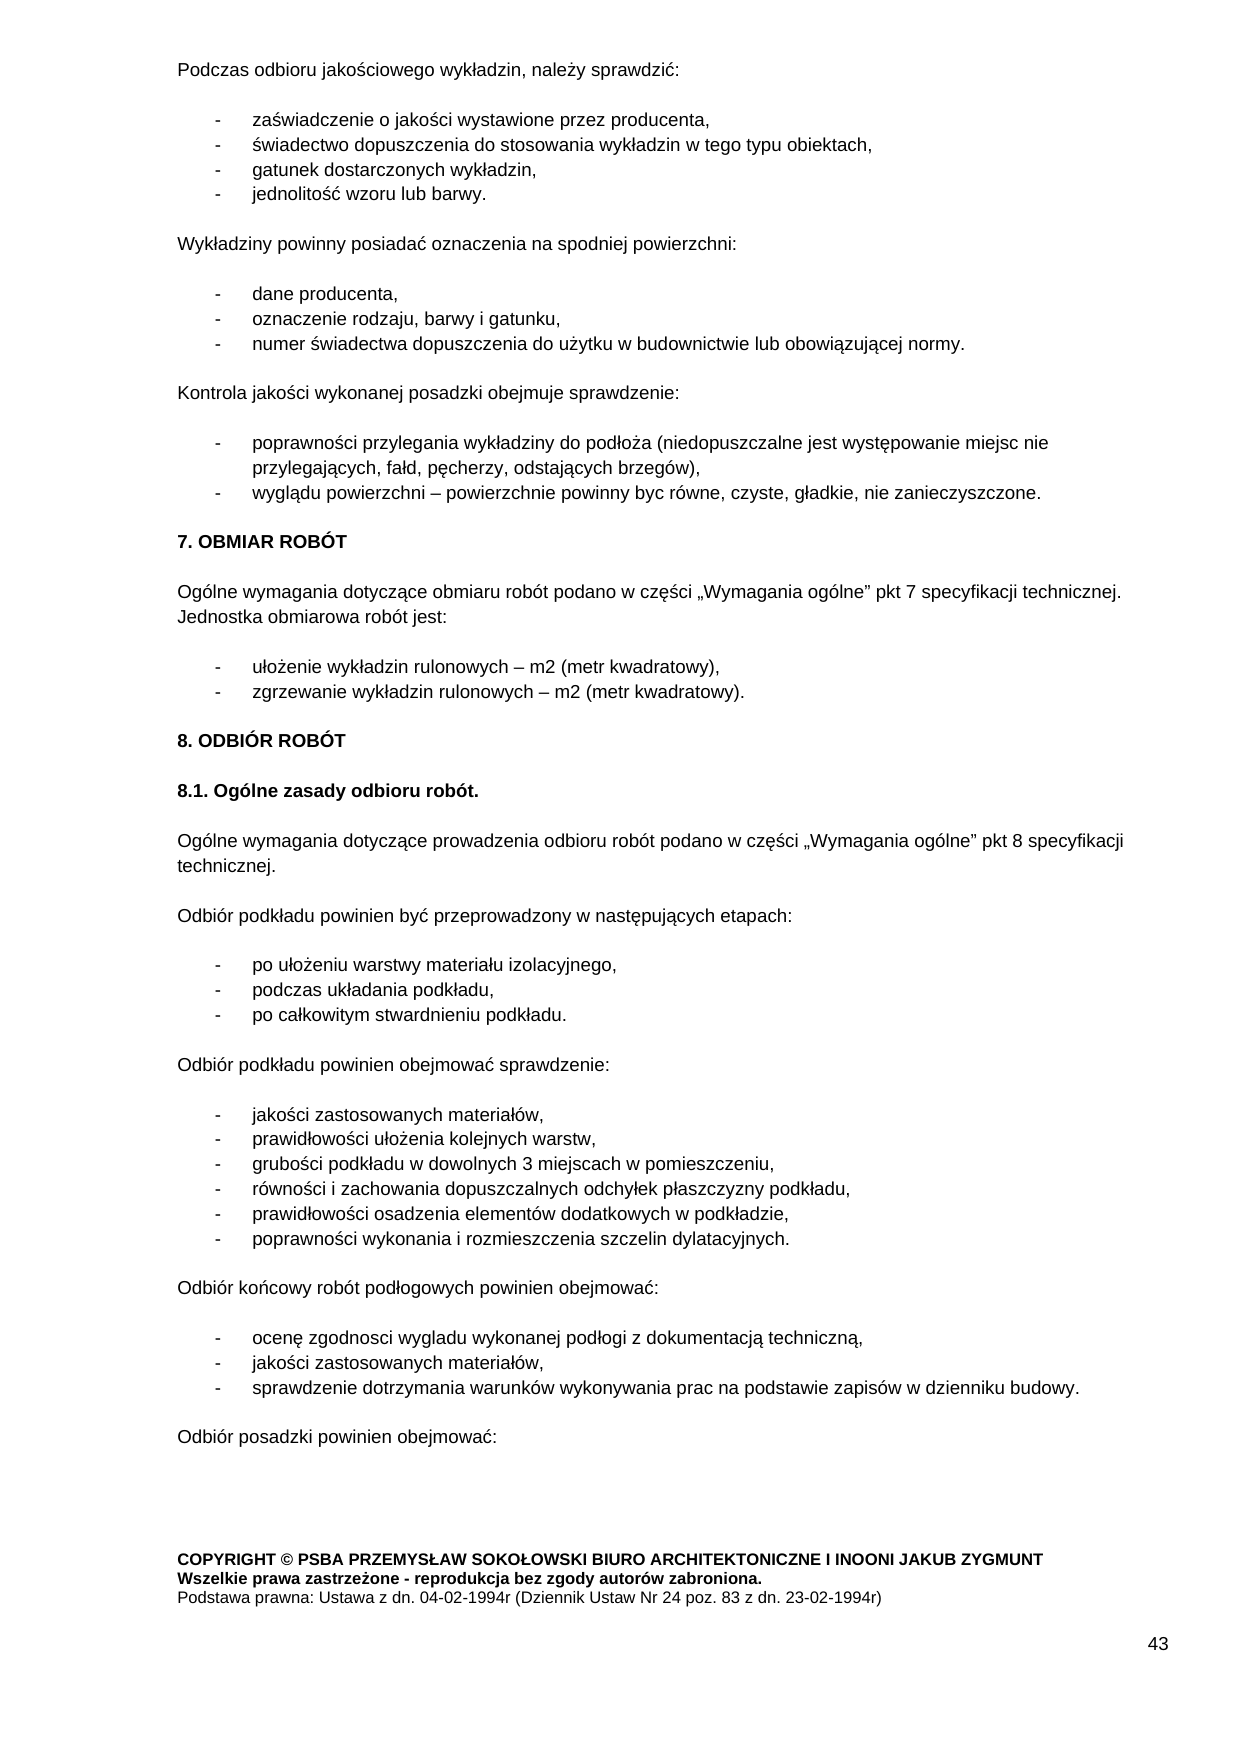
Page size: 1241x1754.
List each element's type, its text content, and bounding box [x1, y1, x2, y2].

list prawidłowości ułożenia kolejnych warstw, [214, 1128, 1168, 1150]
list po całkowitym stwardnieniu podkładu. [214, 1004, 1168, 1025]
list zaświadczenie o jakości wystawione przez producenta, [214, 109, 1168, 130]
list numer świadectwa dopuszczenia do użytku w budownictwie lub obowiązującej normy. [214, 332, 1168, 354]
text Odbiór podkładu powinien być przeprowadzony w następujących etapach: [177, 904, 1168, 926]
text Odbiór podkładu powinien obejmować sprawdzenie: [177, 1053, 1168, 1075]
list dane producenta, [214, 283, 1168, 304]
text Ogólne wymagania dotyczące obmiaru robót podano w części „Wymagania ogólne” pkt 7 specyfikacji technicznej. Jednostka obmiarowa robót jest: [177, 581, 1168, 627]
text Odbiór końcowy robót podłogowych powinien obejmować: [177, 1277, 1168, 1299]
list poprawności przylegania wykładziny do podłoża (niedopuszczalne jest występowanie miejsc nie przylegających, fałd, pęcherzy, odstających brzegów), [214, 432, 1168, 478]
list po ułożeniu warstwy materiału izolacyjnego, [214, 954, 1168, 976]
list oznaczenie rodzaju, barwy i gatunku, [214, 307, 1168, 329]
text Kontrola jakości wykonanej posadzki obejmuje sprawdzenie: [177, 382, 1168, 404]
subtitle 7. OBMIAR ROBÓT [177, 531, 1168, 553]
list wyglądu powierzchni – powierzchnie powinny byc równe, czyste, gładkie, nie zanieczyszczone. [214, 481, 1168, 503]
list jakości zastosowanych materiałów, [214, 1352, 1168, 1373]
list zgrzewanie wykładzin rulonowych – m2 (metr kwadratowy). [214, 680, 1168, 702]
list grubości podkładu w dowolnych 3 miejscach w pomieszczeniu, [214, 1153, 1168, 1174]
text Ogólne wymagania dotyczące prowadzenia odbioru robót podano w części „Wymagania ogólne” pkt 8 specyfikacji technicznej. [177, 830, 1168, 876]
text Odbiór posadzki powinien obejmować: [177, 1426, 1168, 1448]
list sprawdzenie dotrzymania warunków wykonywania prac na podstawie zapisów w dzienniku budowy. [214, 1376, 1168, 1398]
list jakości zastosowanych materiałów, [214, 1103, 1168, 1125]
subtitle 8.1. Ogólne zasady odbioru robót. [177, 780, 1168, 802]
text Wykładziny powinny posiadać oznaczenia na spodniej powierzchni: [177, 233, 1168, 254]
list poprawności wykonania i rozmieszczenia szczelin dylatacyjnych. [214, 1227, 1168, 1249]
list podczas układania podkładu, [214, 979, 1168, 1001]
list równości i zachowania dopuszczalnych odchyłek płaszczyzny podkładu, [214, 1178, 1168, 1199]
list jednolitość wzoru lub barwy. [214, 183, 1168, 205]
subtitle 8. ODBIÓR ROBÓT [177, 730, 1168, 752]
list ułożenie wykładzin rulonowych – m2 (metr kwadratowy), [214, 656, 1168, 677]
list gatunek dostarczonych wykładzin, [214, 158, 1168, 180]
text Podczas odbioru jakościowego wykładzin, należy sprawdzić: [177, 59, 1168, 81]
list prawidłowości osadzenia elementów dodatkowych w podkładzie, [214, 1202, 1168, 1224]
list ocenę zgodnosci wygladu wykonanej podłogi z dokumentacją techniczną, [214, 1327, 1168, 1348]
list świadectwo dopuszczenia do stosowania wykładzin w tego typu obiektach, [214, 133, 1168, 155]
